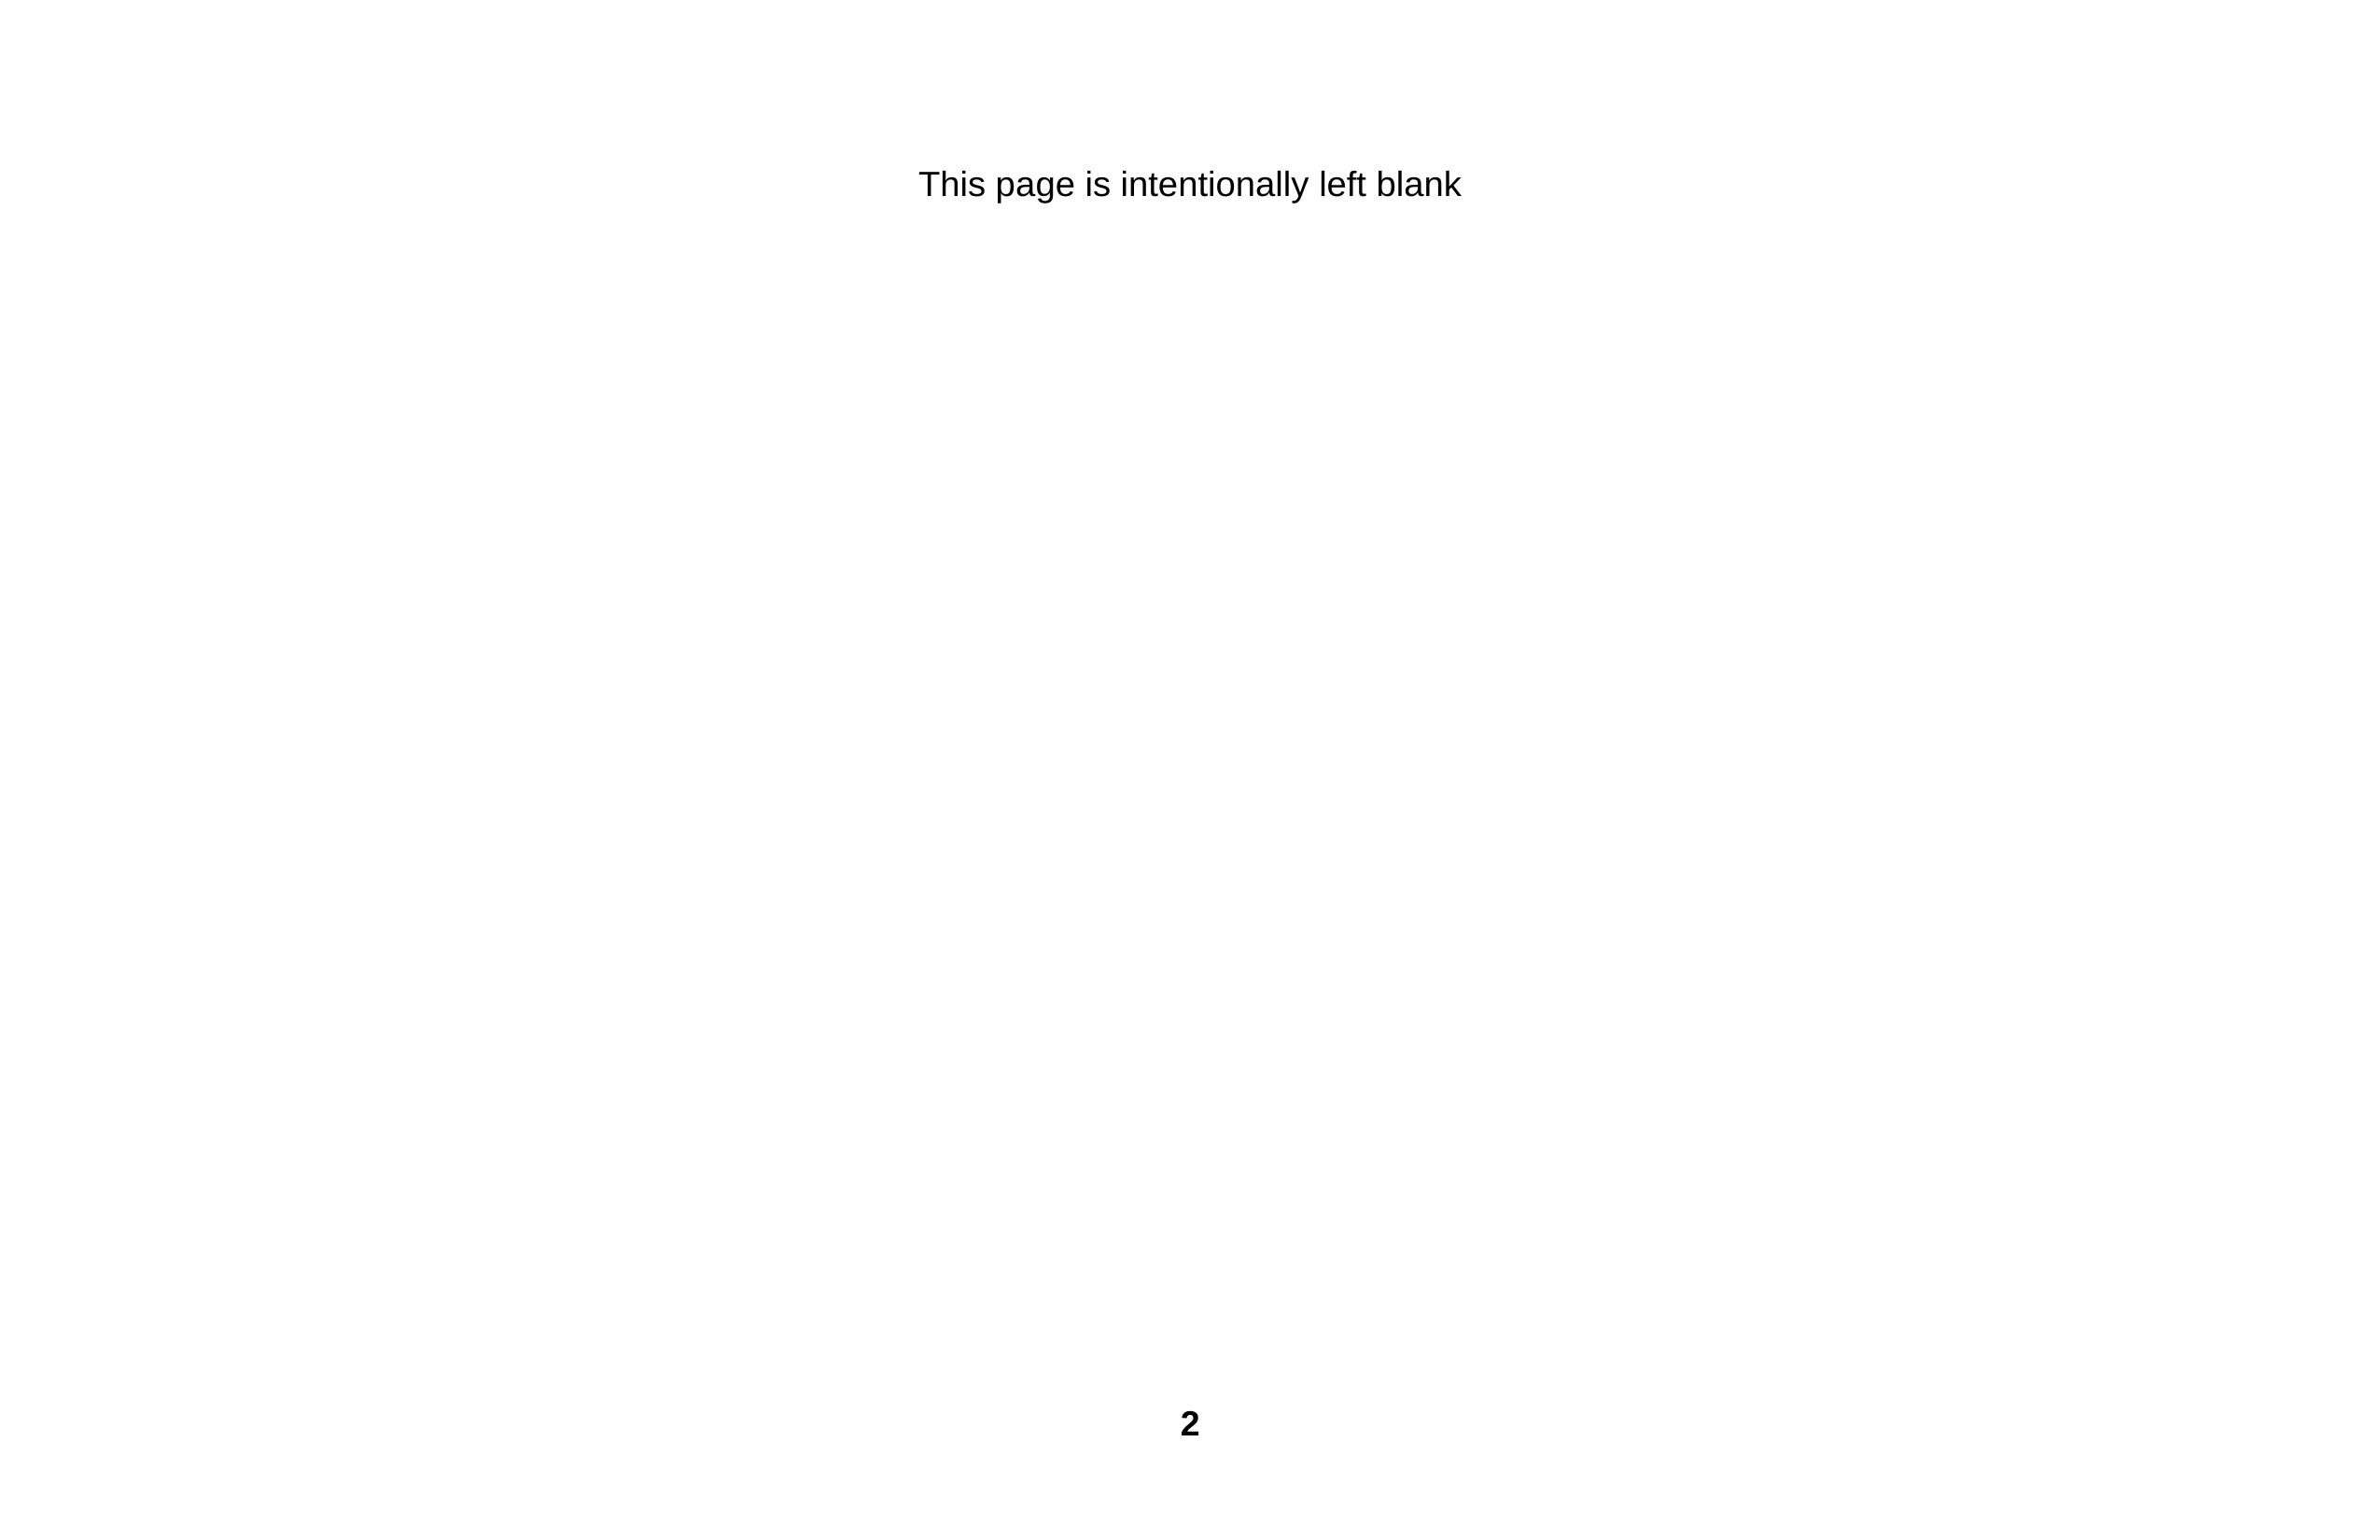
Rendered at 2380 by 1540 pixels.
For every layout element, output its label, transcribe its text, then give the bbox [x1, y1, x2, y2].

text This page is intentionally left blank [140, 163, 2240, 203]
